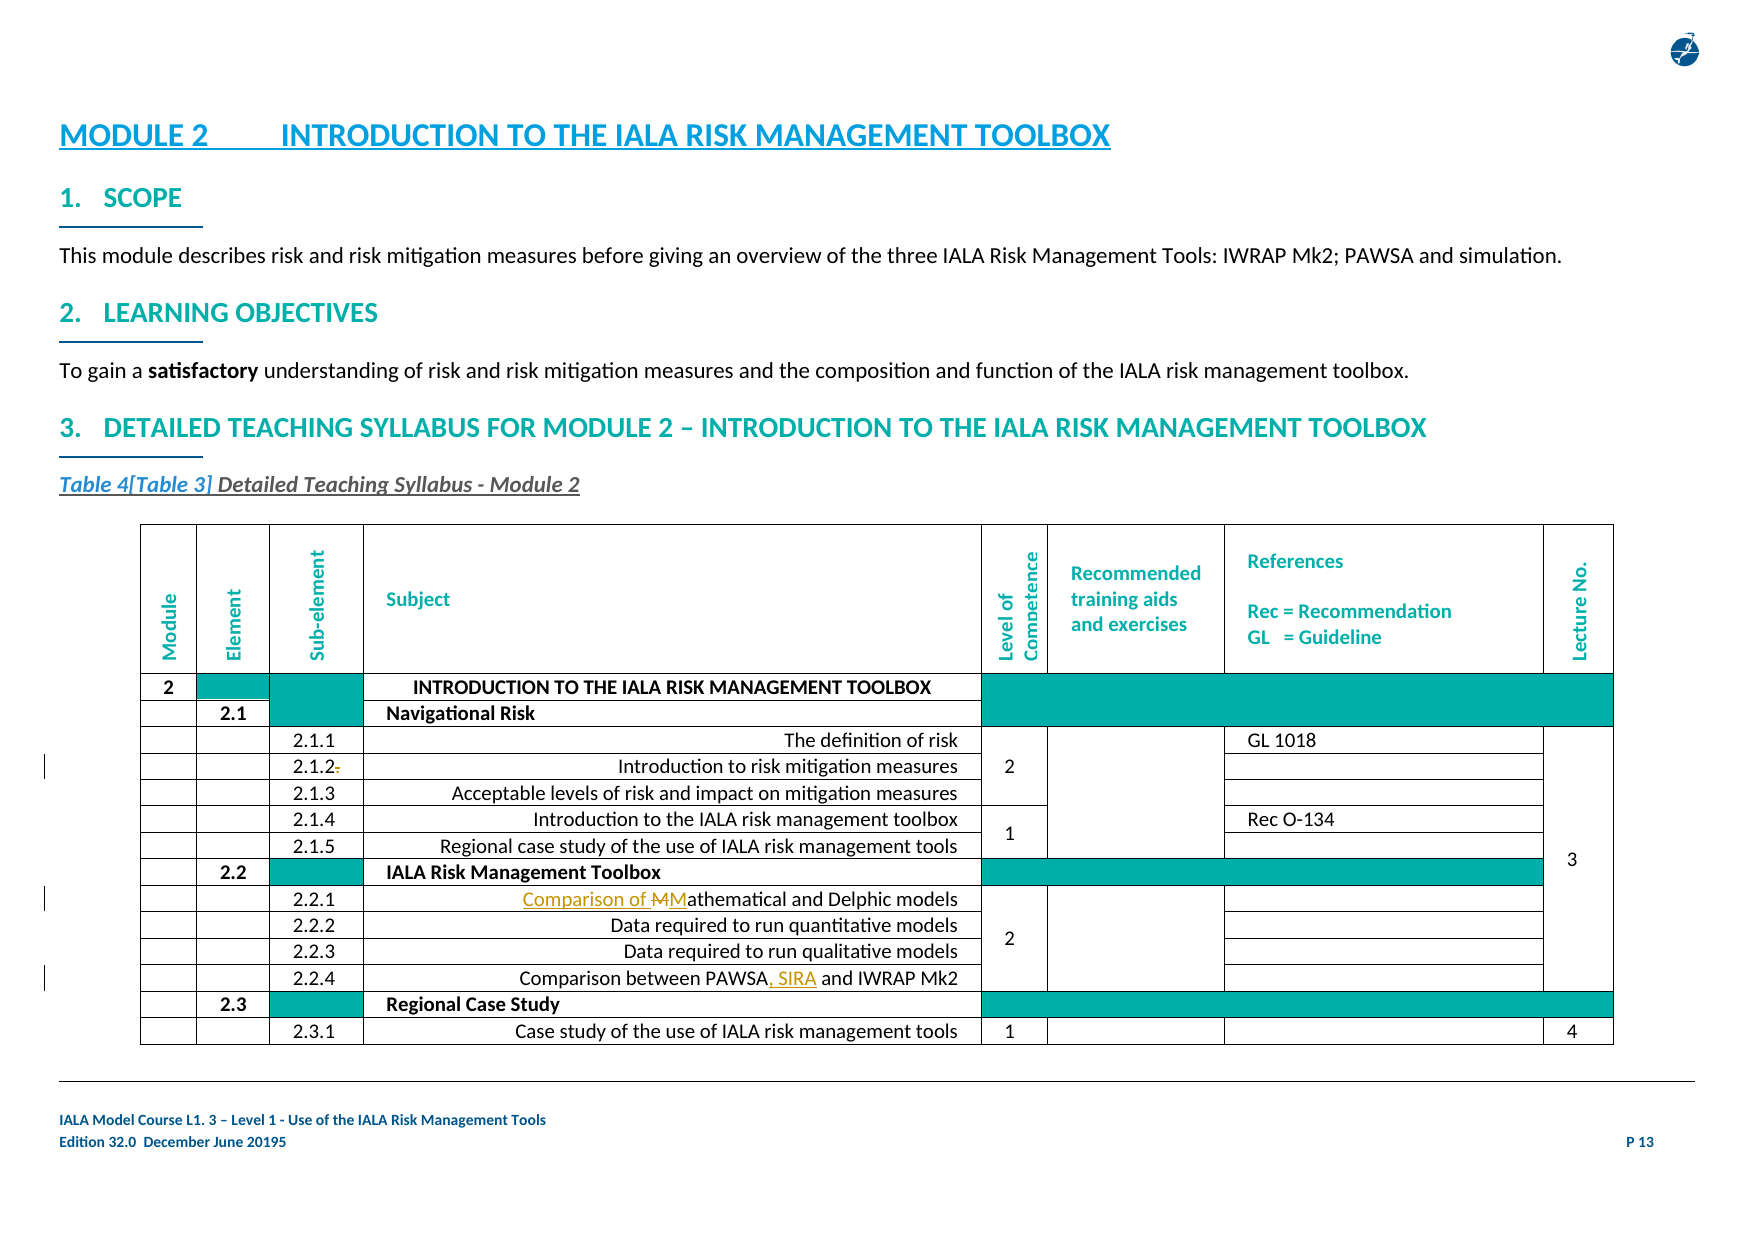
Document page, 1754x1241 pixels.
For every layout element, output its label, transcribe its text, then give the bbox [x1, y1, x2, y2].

table_cell [270, 674, 363, 726]
table_cell Navigational Risk [364, 701, 981, 726]
table_cell [197, 780, 269, 805]
table_cell [197, 1018, 269, 1043]
table_cell [141, 912, 196, 938]
table_cell [1225, 886, 1543, 911]
table_header Recommended training aids and exercises [1048, 525, 1224, 673]
table_cell [1225, 965, 1543, 991]
table_cell [1225, 833, 1543, 858]
table_cell [1225, 912, 1543, 938]
table_cell [1048, 1018, 1224, 1043]
table_cell [982, 674, 1613, 726]
text This module describes risk and risk mitigation measures before giving an overview of the three IALA Risk Management Tools: IWRAP Mk2; PAWSA and simulation. [59, 241, 1695, 269]
table_cell 2.1.1 [270, 727, 363, 752]
table_cell 2.2.4 [270, 965, 363, 991]
table_cell 2 [141, 674, 196, 699]
table_cell 2 [982, 886, 1047, 991]
table_cell Acceptable levels of risk and impact on mitigation measures [364, 780, 981, 805]
text Detailed Teaching Syllabus - Module 2 [59, 470, 1695, 498]
table_cell 2.1.5 [270, 833, 363, 858]
table_cell [197, 806, 269, 832]
table_cell [141, 965, 196, 991]
table_header Module [141, 525, 196, 673]
table_cell [1048, 886, 1224, 991]
table_cell Introduction to risk mitigation measures [364, 754, 981, 779]
table_cell [197, 886, 269, 911]
table_cell [141, 754, 196, 779]
table_cell [141, 1018, 196, 1043]
table_cell [141, 859, 196, 885]
table_cell [982, 859, 1543, 885]
table_cell [1048, 727, 1224, 858]
table_cell 1 [982, 806, 1047, 858]
picture [1639, 0, 1754, 101]
table_cell 2.3 [197, 992, 269, 1017]
table_cell 2 [982, 727, 1047, 805]
table_cell [197, 939, 269, 964]
table_cell Introduction to the IALA risk management toolbox [364, 806, 981, 832]
table_cell [270, 859, 363, 885]
table_cell 2.2.3 [270, 939, 363, 964]
table_cell [141, 886, 196, 911]
table_cell [141, 727, 196, 752]
table_cell 2.1.3 [270, 780, 363, 805]
table_cell [141, 701, 196, 726]
table_cell Rec O-134 [1225, 806, 1543, 832]
table_cell 2.1 [197, 701, 269, 726]
table_cell Comparison between PAWSA and IWRAP Mk2 [364, 965, 981, 991]
table_cell Regional Case Study [364, 992, 981, 1017]
table_cell 3 [1544, 727, 1613, 991]
table_cell [197, 674, 269, 699]
table_cell The definition of risk [364, 727, 981, 752]
table_cell 2.3.1 [270, 1018, 363, 1043]
list INTRODUCTION TO THE IALA RISK MANAGEMENT TOOLBOX [59, 114, 1695, 154]
table_cell [141, 806, 196, 832]
table_header Sub-element [270, 525, 363, 673]
table_cell Regional case study of the use of IALA risk management tools [364, 833, 981, 858]
table_cell IALA Risk Management Toolbox [364, 859, 981, 885]
table_cell Case study of the use of IALA risk management tools [364, 1018, 981, 1043]
list LEARNING OBJECTIVES [59, 294, 1695, 330]
table_cell GL 1018 [1225, 727, 1543, 752]
table_cell [197, 912, 269, 938]
table_cell [141, 939, 196, 964]
table_cell [1225, 754, 1543, 779]
table_cell 2.2 [197, 859, 269, 885]
table_cell [141, 780, 196, 805]
table_cell [141, 833, 196, 858]
table_cell 4 [1544, 1018, 1613, 1043]
table_cell 2.2.2 [270, 912, 363, 938]
table_cell [982, 992, 1613, 1017]
table_cell [197, 754, 269, 779]
table_header Subject [364, 525, 981, 673]
table_cell [197, 965, 269, 991]
table_cell [1225, 780, 1543, 805]
table_cell INTRODUCTION TO THE IALA RISK MANAGEMENT TOOLBOX [364, 674, 981, 699]
table_header Element [197, 525, 269, 673]
table_cell 2.2.1 [270, 886, 363, 911]
table_cell 2.1.2 [270, 754, 363, 779]
table_cell [1225, 939, 1543, 964]
text To gain a satisfactory understanding of risk and risk mitigation measures and the composition and function of the IALA risk management toolbox. [59, 356, 1695, 384]
table_header Lecture No. [1544, 525, 1613, 673]
table_cell athematical and Delphic models [364, 886, 981, 911]
table_cell [197, 833, 269, 858]
table_cell [197, 727, 269, 752]
table_cell [270, 992, 363, 1017]
table_cell Data required to run qualitative models [364, 939, 981, 964]
table_cell Data required to run quantitative models [364, 912, 981, 938]
table_cell 2.1.4 [270, 806, 363, 832]
subtitle SCOPE [59, 179, 1695, 215]
list DETAILED TEACHING SYLLABUS FOR MODULE 2 – INTRODUCTION TO THE IALA RISK MANAGEMENT TOOLBOX [59, 409, 1695, 444]
table_cell [141, 992, 196, 1017]
table_header Level of Competence [982, 525, 1047, 673]
table_cell 1 [982, 1018, 1047, 1043]
table_header References Rec = Recommendation GL = Guideline [1225, 525, 1543, 673]
table_cell [1225, 1018, 1543, 1043]
